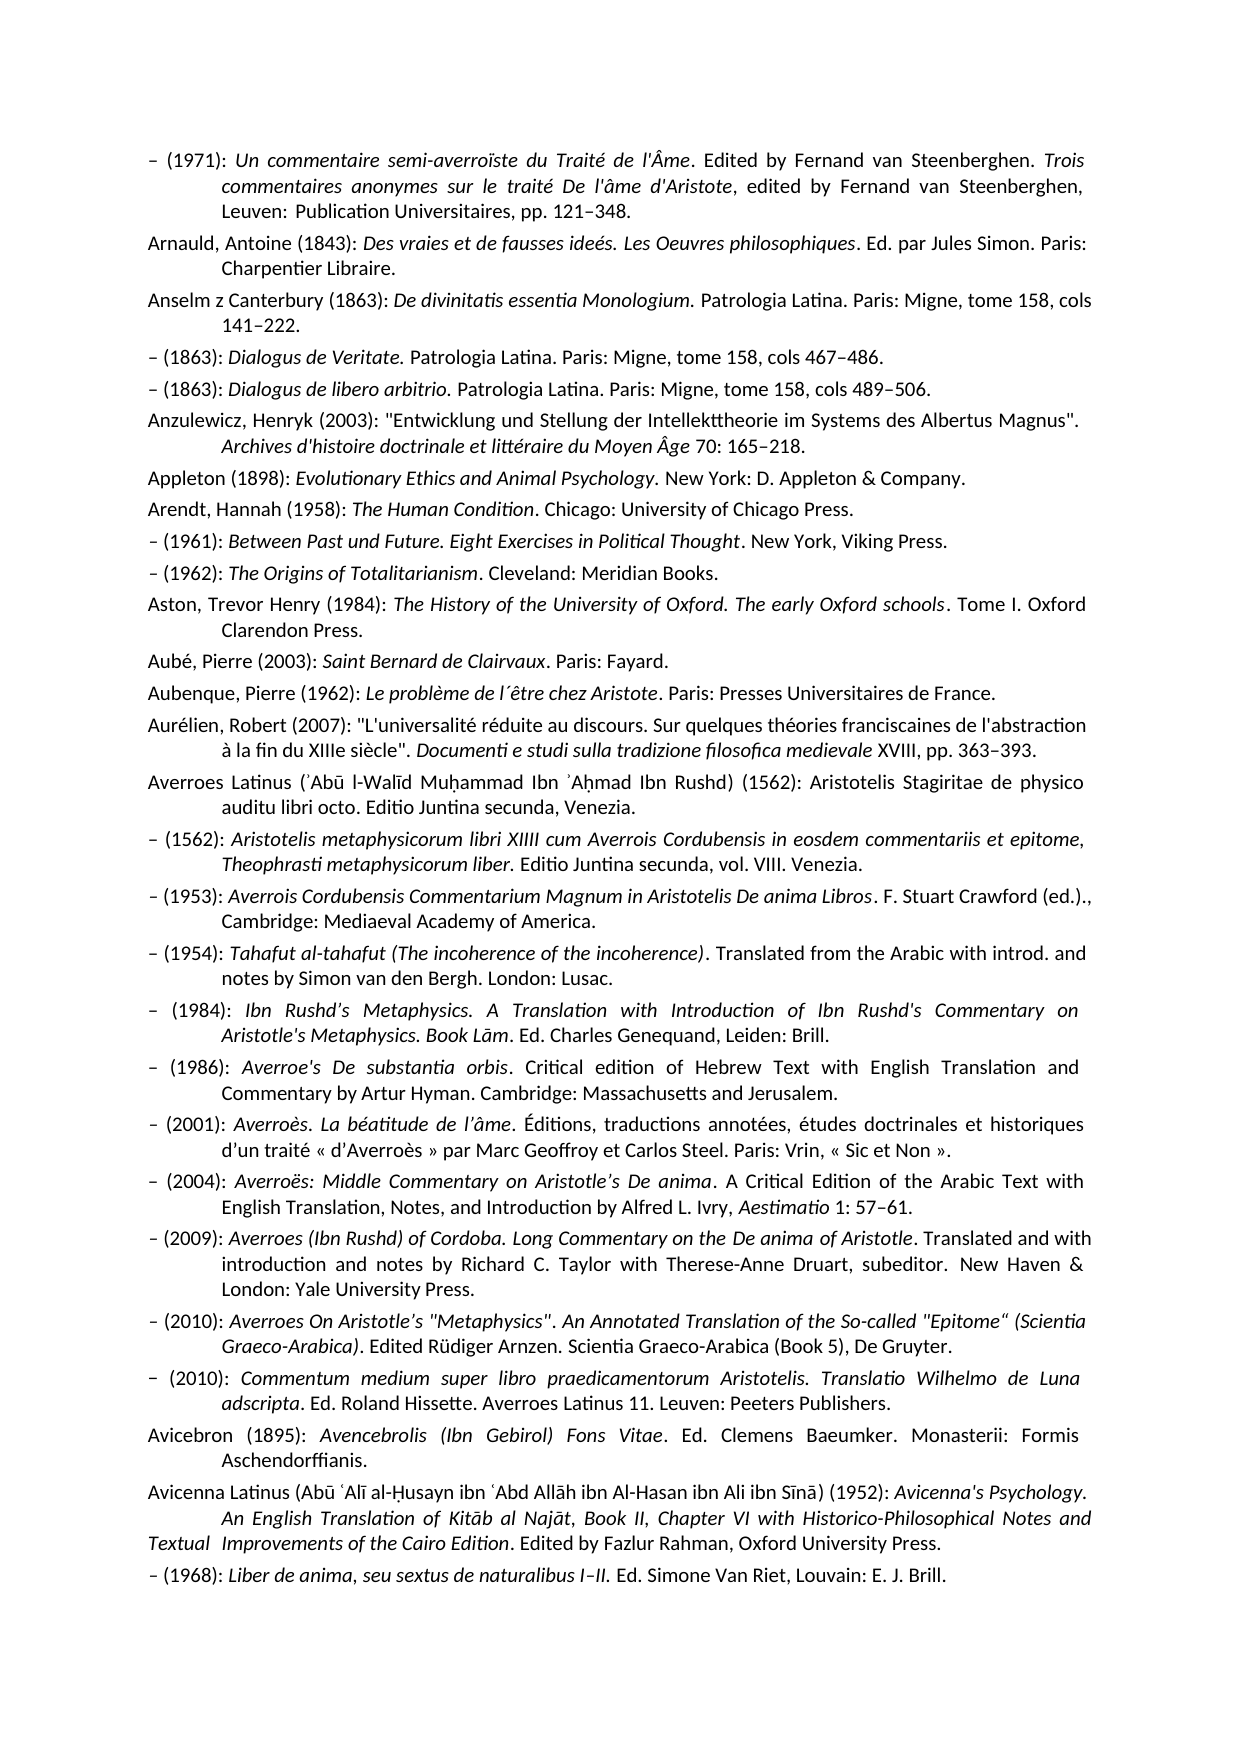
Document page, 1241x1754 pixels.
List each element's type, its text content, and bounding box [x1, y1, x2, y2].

text Anselm z Canterbury (1863): De divinitatis essentia Monologium. Patrologia Latina. Paris: Migne, tome 158, cols 141‒222. [148, 287, 1093, 338]
text Aubenque, Pierre (1962): Le problème de l´être chez Aristote. Paris: Presses Universitaires de France. [148, 680, 1093, 706]
text ‒ (1971): Un commentaire semi-averroïste du Traité de l'Âme. Edited by Fernand van Steenberghen. Trois commentaires anonymes sur le traité De l'âme d'Aristote, edited by Fernand van Steenberghen, Leuven: Publication Universitaires, pp. 121‒348. [148, 148, 1093, 224]
text Aston, Trevor Henry (1984): The History of the University of Oxford. The early Oxford schools. Tome I. Oxford Clarendon Press. [148, 591, 1093, 642]
text Appleton (1898): Evolutionary Ethics and Animal Psychology. New York: D. Appleton & Company. [148, 465, 1093, 490]
text Avicebron (1895): Avencebrolis (Ibn Gebirol) Fons Vitae. Ed. Clemens Baeumker. Monasterii: Formis Aschendorffianis. [148, 1422, 1093, 1473]
text ‒ (1863): Dialogus de libero arbitrio. Patrologia Latina. Paris: Migne, tome 158, cols 489‒506. [148, 376, 1093, 401]
text ‒ (1962): The Origins of Totalitarianism. Cleveland: Meridian Books. [148, 560, 1093, 585]
text ‒ (2001): Averroès. La béatitude de l’âme. Éditions, traductions annotées, études doctrinales et historiques d’un traité « d’Averroès » par Marc Geoffroy et Carlos Steel. Paris: Vrin, « Sic et Non ». [148, 1111, 1093, 1162]
text ‒ (1954): Tahafut al-tahafut (The incoherence of the incoherence). Translated from the Arabic with introd. and notes by Simon van den Bergh. London: Lusac. [148, 940, 1093, 991]
text ‒ (2004): Averroës: Middle Commentary on Aristotle’s De anima. A Critical Edition of the Arabic Text with English Translation, Notes, and Introduction by Alfred L. Ivry, Aestimatio 1: 57–61. [148, 1168, 1093, 1219]
text ‒ (1961): Between Past und Future. Eight Exercises in Political Thought. New York, Viking Press. [148, 528, 1093, 553]
text ‒ (2009): Averroes (Ibn Rushd) of Cordoba. Long Commentary on the De anima of Aristotle. Translated and with introduction and notes by Richard C. Taylor with Therese-Anne Druart, subeditor. New Haven & London: Yale University Press. [148, 1226, 1093, 1302]
text Arnauld, Antoine (1843): Des vraies et de fausses ideés. Les Oeuvres philosophiques. Ed. par Jules Simon. Paris: Charpentier Libraire. [148, 230, 1093, 281]
text ‒ (1562): Aristotelis metaphysicorum libri XIIII cum Averrois Cordubensis in eosdem commentariis et epitome, Theophrasti metaphysicorum liber. Editio Juntina secunda, vol. VIII. Venezia. [148, 826, 1093, 877]
text ‒ (1953): Averrois Cordubensis Commentarium Magnum in Aristotelis De anima Libros. F. Stuart Crawford (ed.)., Cambridge: Mediaeval Academy of America. [148, 883, 1093, 934]
text ‒ (1863): Dialogus de Veritate. Patrologia Latina. Paris: Migne, tome 158, cols 467‒486. [148, 344, 1093, 370]
text ‒ (1986): Averroe's De substantia orbis. Critical edition of Hebrew Text with English Translation and Commentary by Artur Hyman. Cambridge: Massachusetts and Jerusalem. [148, 1054, 1093, 1105]
text ‒ (2010): Averroes On Aristotle’s "Metaphysics". An Annotated Translation of the So-called "Epitome“ (Scientia Graeco-Arabica). Edited Rüdiger Arnzen. Scientia Graeco-Arabica (Book 5), De Gruyter. [148, 1308, 1093, 1359]
text Averroes Latinus (ʾAbū l-Walīd Muḥammad Ibn ʾAḥmad Ibn Rushd‎) (1562): Aristotelis Stagiritae de physico auditu libri octo. Editio Juntina secunda, Venezia. [148, 769, 1093, 820]
text ‒ (1984): Ibn Rushd’s Metaphysics. A Translation with Introduction of Ibn Rushd's Commentary on Aristotle's Metaphysics. Book Lām. Ed. Charles Genequand, Leiden: Brill. [148, 997, 1093, 1048]
text − (2010): Commentum medium super libro praedicamentorum Aristotelis. Translatio Wilhelmo de Luna adscripta. Ed. Roland Hissette. Averroes Latinus 11. Leuven: Peeters Publishers. [148, 1365, 1093, 1416]
text Aubé, Pierre (2003): Saint Bernard de Clairvaux. Paris: Fayard. [148, 648, 1093, 674]
text Avicenna Latinus (Abū ʿAlī al-Ḥusayn ibn ʿAbd Allāh ibn Al-Hasan ibn Ali ibn Sīnā) (1952): Avicenna's Psychology. An English Translation of Kitāb al Najāt, Book II, Chapter VI with Historico-Philosophical Notes and Textual Improvements of the Cairo Edition. Edited by Fazlur Rahman, Oxford University Press. [148, 1479, 1093, 1556]
text ‒ (1968): Liber de anima, seu sextus de naturalibus I‒II. Ed. Simone Van Riet, Louvain: E. J. Brill. [148, 1562, 1093, 1587]
text Aurélien, Robert (2007): "L'universalité réduite au discours. Sur quelques théories franciscaines de l'abstraction à la fin du XIIIe siècle". Documenti e studi sulla tradizione filosofica medievale XVIII, pp. 363‒393. [148, 712, 1093, 763]
text Arendt, Hannah (1958): The Human Condition. Chicago: University of Chicago Press. [148, 496, 1093, 522]
text Anzulewicz, Henryk (2003): "Entwicklung und Stellung der Intellekttheorie im Systems des Albertus Magnus". Archives d'histoire doctrinale et littéraire du Moyen Âge 70: 165‒218. [148, 408, 1093, 458]
